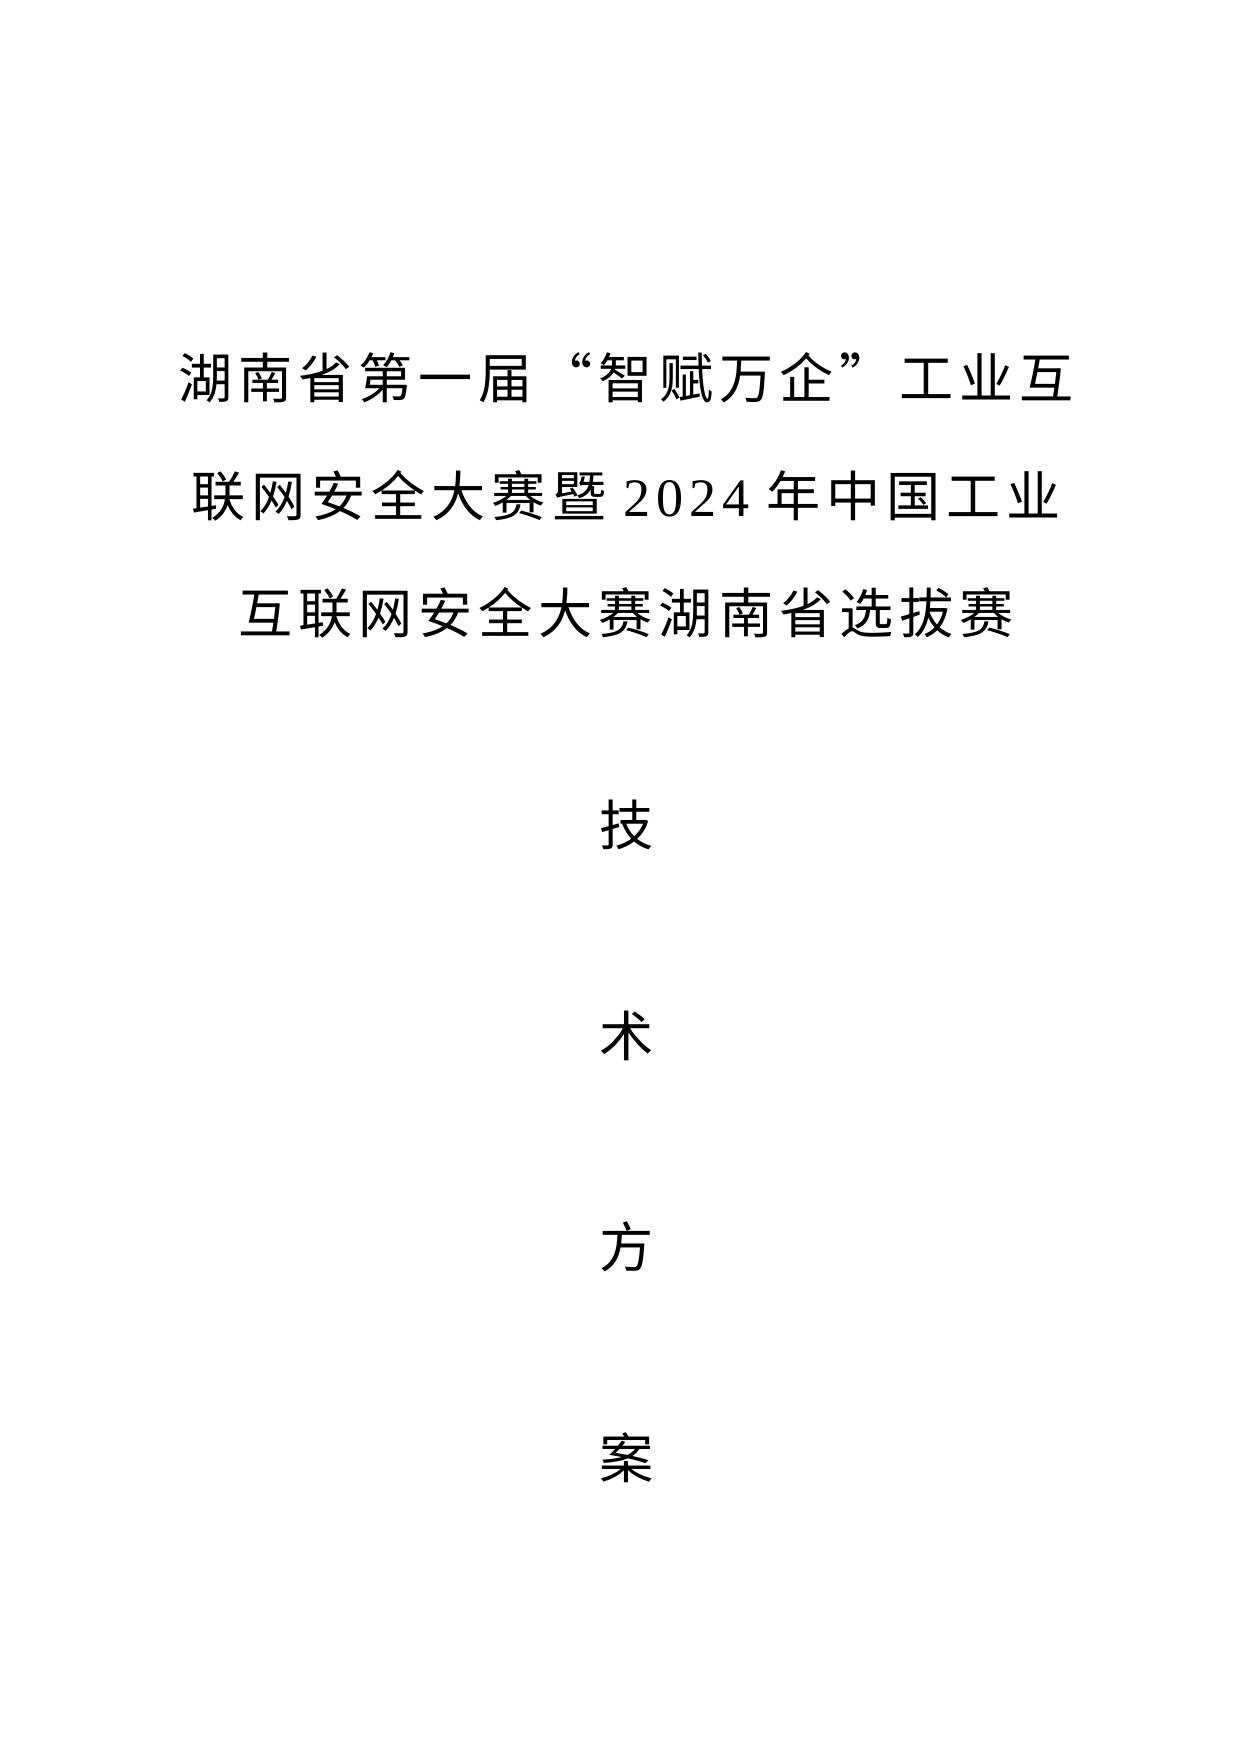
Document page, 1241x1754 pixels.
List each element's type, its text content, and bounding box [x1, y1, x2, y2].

text 湖南省第一届“智赋万企”工业互联网安全大赛暨2024年中国工业互联网安全大赛湖南省选拔赛 [165, 336, 1087, 649]
text 技 [165, 782, 1087, 861]
text 方 [165, 1204, 1087, 1283]
text 术 [165, 993, 1087, 1072]
text 案 [165, 1415, 1087, 1494]
